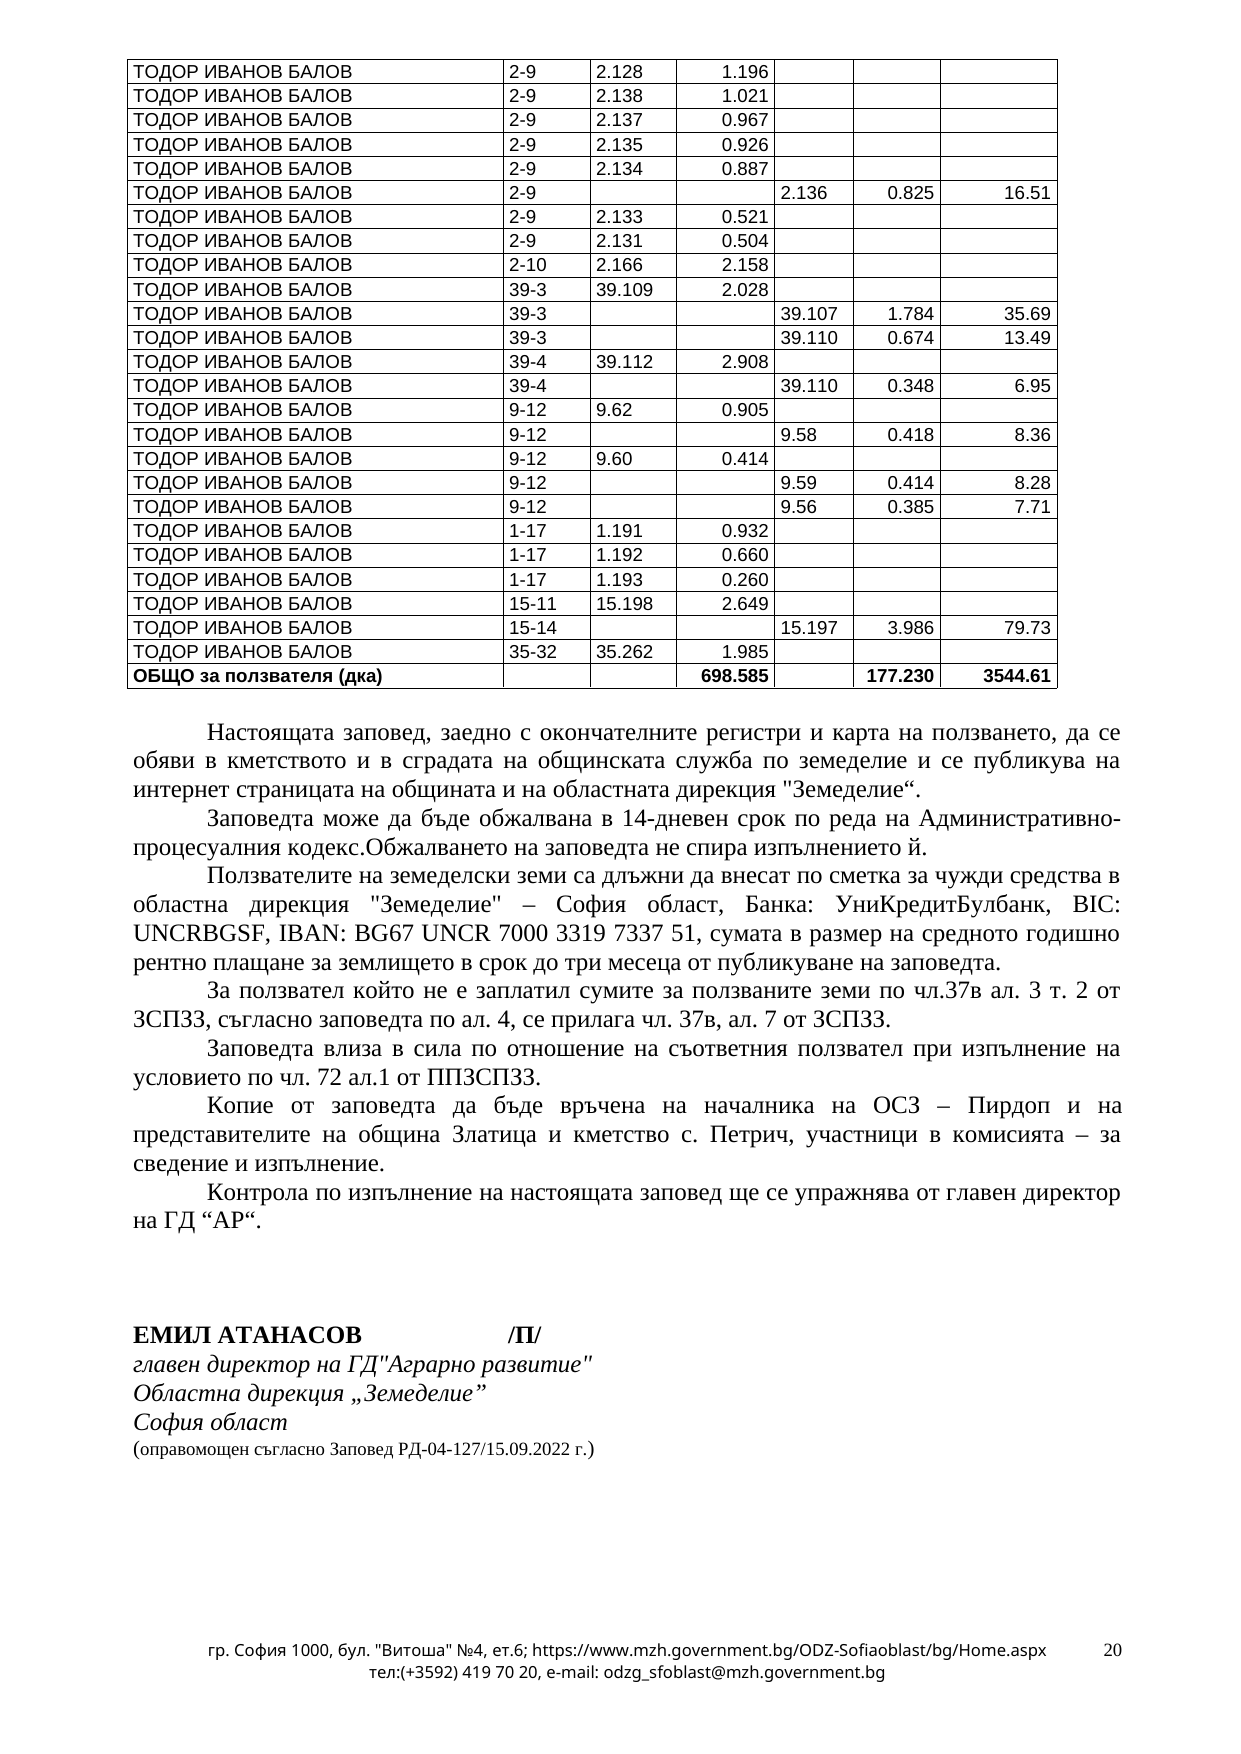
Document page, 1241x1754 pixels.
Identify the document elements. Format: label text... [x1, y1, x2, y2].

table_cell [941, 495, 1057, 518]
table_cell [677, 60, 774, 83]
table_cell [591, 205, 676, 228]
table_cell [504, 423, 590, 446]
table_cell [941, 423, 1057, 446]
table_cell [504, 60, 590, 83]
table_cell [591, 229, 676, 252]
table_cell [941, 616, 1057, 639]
text За ползвател който не е заплатил сумите за ползваните земи по чл.37в ал. 3 т. 2 от ЗСПЗЗ, съгласно заповедта по ал. 4, се прилага чл. 37в, ал. 7 от ЗСПЗЗ. [133, 975, 1122, 1033]
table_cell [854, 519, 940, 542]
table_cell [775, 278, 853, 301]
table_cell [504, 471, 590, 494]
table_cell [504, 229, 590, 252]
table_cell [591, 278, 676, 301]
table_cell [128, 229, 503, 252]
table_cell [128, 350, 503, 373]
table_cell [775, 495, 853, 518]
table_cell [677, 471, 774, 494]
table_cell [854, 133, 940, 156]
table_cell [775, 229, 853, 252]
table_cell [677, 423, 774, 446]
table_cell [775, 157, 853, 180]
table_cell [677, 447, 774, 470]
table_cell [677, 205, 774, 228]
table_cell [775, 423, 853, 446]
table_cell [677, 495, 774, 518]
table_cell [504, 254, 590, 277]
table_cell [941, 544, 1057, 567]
text Заповедта може да бъде обжалвана в 14-дневен срок по реда на Административно-процесуалния кодекс.Обжалването на заповедта не спира изпълнението й. [133, 803, 1122, 860]
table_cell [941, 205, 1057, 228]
text (оправомощен съгласно Заповед РД-04-127/15.09.2022 г.) [133, 1435, 1122, 1459]
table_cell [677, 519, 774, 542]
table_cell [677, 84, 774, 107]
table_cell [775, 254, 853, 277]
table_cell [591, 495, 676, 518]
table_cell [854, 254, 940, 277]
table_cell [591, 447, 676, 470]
text Контрола по изпълнение на настоящата заповед ще се упражнява от главен директор на ГД “АР“. [133, 1177, 1122, 1234]
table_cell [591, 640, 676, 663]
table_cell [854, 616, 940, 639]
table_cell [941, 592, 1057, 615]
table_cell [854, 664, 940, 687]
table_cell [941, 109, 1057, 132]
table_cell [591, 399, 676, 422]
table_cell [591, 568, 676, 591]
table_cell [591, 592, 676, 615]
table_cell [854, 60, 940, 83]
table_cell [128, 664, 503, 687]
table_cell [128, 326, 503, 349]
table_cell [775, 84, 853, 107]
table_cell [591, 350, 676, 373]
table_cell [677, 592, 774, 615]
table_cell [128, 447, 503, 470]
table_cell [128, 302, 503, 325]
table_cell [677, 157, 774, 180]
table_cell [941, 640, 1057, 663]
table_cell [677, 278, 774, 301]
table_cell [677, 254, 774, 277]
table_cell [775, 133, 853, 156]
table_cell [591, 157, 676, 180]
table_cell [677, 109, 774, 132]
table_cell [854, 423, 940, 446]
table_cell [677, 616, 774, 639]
text Ползвателите на земеделски земи са длъжни да внесат по сметка за чужди средства в областна дирекция "Земеделие" – София област, Банка: УниКредитБулбанк, BIC: UNCRBGSF, IBAN: BG67 UNCR 7000 3319 7337 51, сумата в размер на средното годишно рентно плащане за землището в срок до три месеца от публикуване на заповедта. [133, 860, 1122, 975]
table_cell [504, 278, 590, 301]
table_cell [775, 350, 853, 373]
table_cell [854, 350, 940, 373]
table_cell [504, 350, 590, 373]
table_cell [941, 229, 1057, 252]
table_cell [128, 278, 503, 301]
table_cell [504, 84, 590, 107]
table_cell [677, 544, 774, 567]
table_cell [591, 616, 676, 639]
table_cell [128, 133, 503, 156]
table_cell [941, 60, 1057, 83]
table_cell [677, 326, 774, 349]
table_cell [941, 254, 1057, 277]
text главен директор на ГД"Аграрно развитие" [133, 1349, 1122, 1378]
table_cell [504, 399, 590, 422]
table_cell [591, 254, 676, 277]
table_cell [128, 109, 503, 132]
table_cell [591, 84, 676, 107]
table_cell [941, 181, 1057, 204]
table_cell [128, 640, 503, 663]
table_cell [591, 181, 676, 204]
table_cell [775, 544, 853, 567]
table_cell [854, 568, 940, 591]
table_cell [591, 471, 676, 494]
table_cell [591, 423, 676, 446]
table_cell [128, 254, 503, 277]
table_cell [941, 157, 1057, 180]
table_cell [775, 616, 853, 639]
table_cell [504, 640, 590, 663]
text Настоящата заповед, заедно с окончателните регистри и карта на ползването, да се обяви в кметството и в сградата на общинската служба по земеделие и се публикува на интернет страницата на общината и на областната дирекция "Земеделие“. [133, 717, 1122, 803]
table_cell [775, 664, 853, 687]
text ЕМИЛ АТАНАСОВ /П/ [133, 1320, 1122, 1349]
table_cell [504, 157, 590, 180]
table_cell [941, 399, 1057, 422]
text София област [133, 1407, 1122, 1435]
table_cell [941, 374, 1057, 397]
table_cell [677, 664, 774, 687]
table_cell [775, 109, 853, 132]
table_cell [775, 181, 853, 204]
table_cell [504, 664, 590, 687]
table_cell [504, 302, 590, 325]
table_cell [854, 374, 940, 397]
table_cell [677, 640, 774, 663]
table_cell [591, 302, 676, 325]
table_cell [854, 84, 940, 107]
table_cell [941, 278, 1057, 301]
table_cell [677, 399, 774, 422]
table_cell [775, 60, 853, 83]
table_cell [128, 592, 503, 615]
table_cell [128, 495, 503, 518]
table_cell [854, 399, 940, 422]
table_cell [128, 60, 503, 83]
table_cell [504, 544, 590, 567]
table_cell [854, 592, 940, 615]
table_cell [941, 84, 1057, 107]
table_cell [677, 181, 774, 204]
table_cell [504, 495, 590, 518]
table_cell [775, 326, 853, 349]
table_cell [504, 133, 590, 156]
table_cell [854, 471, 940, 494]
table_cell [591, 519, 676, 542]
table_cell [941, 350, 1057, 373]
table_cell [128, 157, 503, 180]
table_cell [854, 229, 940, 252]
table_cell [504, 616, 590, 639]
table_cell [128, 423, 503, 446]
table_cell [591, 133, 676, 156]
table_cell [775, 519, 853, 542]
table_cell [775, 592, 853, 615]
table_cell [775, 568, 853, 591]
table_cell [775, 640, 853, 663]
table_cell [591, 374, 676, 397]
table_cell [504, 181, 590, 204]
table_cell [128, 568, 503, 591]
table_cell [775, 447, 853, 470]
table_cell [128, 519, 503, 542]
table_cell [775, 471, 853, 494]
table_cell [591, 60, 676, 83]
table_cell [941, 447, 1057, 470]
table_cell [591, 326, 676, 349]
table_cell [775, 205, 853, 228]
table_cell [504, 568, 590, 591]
text Копие от заповедта да бъде връчена на началника на ОСЗ – Пирдоп и на представителите на община Златица и кметство с. Петрич, участници в комисията – за сведение и изпълнение. [133, 1090, 1122, 1177]
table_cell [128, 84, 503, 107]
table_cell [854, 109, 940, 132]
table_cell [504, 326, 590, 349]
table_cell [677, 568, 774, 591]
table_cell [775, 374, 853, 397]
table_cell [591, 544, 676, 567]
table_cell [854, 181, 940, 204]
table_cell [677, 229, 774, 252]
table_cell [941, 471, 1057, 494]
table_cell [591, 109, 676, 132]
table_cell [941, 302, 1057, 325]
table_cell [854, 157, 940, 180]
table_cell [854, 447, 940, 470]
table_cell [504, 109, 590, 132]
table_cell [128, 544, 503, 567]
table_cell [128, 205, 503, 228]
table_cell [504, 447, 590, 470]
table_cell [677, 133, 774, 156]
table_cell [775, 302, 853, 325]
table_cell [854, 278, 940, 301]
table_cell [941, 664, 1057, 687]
text Областна дирекция „Земеделие” [133, 1378, 1122, 1407]
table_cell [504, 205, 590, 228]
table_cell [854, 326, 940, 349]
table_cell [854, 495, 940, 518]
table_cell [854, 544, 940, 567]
text Заповедта влиза в сила по отношение на съответния ползвател при изпълнение на условието по чл. 72 ал.1 от ППЗСПЗЗ. [133, 1033, 1122, 1090]
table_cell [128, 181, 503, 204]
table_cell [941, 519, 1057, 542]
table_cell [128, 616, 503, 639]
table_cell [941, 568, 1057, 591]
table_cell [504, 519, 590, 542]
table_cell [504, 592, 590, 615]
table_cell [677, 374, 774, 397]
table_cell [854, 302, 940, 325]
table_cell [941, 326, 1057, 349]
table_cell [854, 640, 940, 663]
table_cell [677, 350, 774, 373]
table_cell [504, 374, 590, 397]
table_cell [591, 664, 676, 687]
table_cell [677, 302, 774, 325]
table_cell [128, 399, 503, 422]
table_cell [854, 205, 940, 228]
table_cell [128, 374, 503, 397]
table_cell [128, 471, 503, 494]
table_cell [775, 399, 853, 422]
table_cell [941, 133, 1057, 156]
